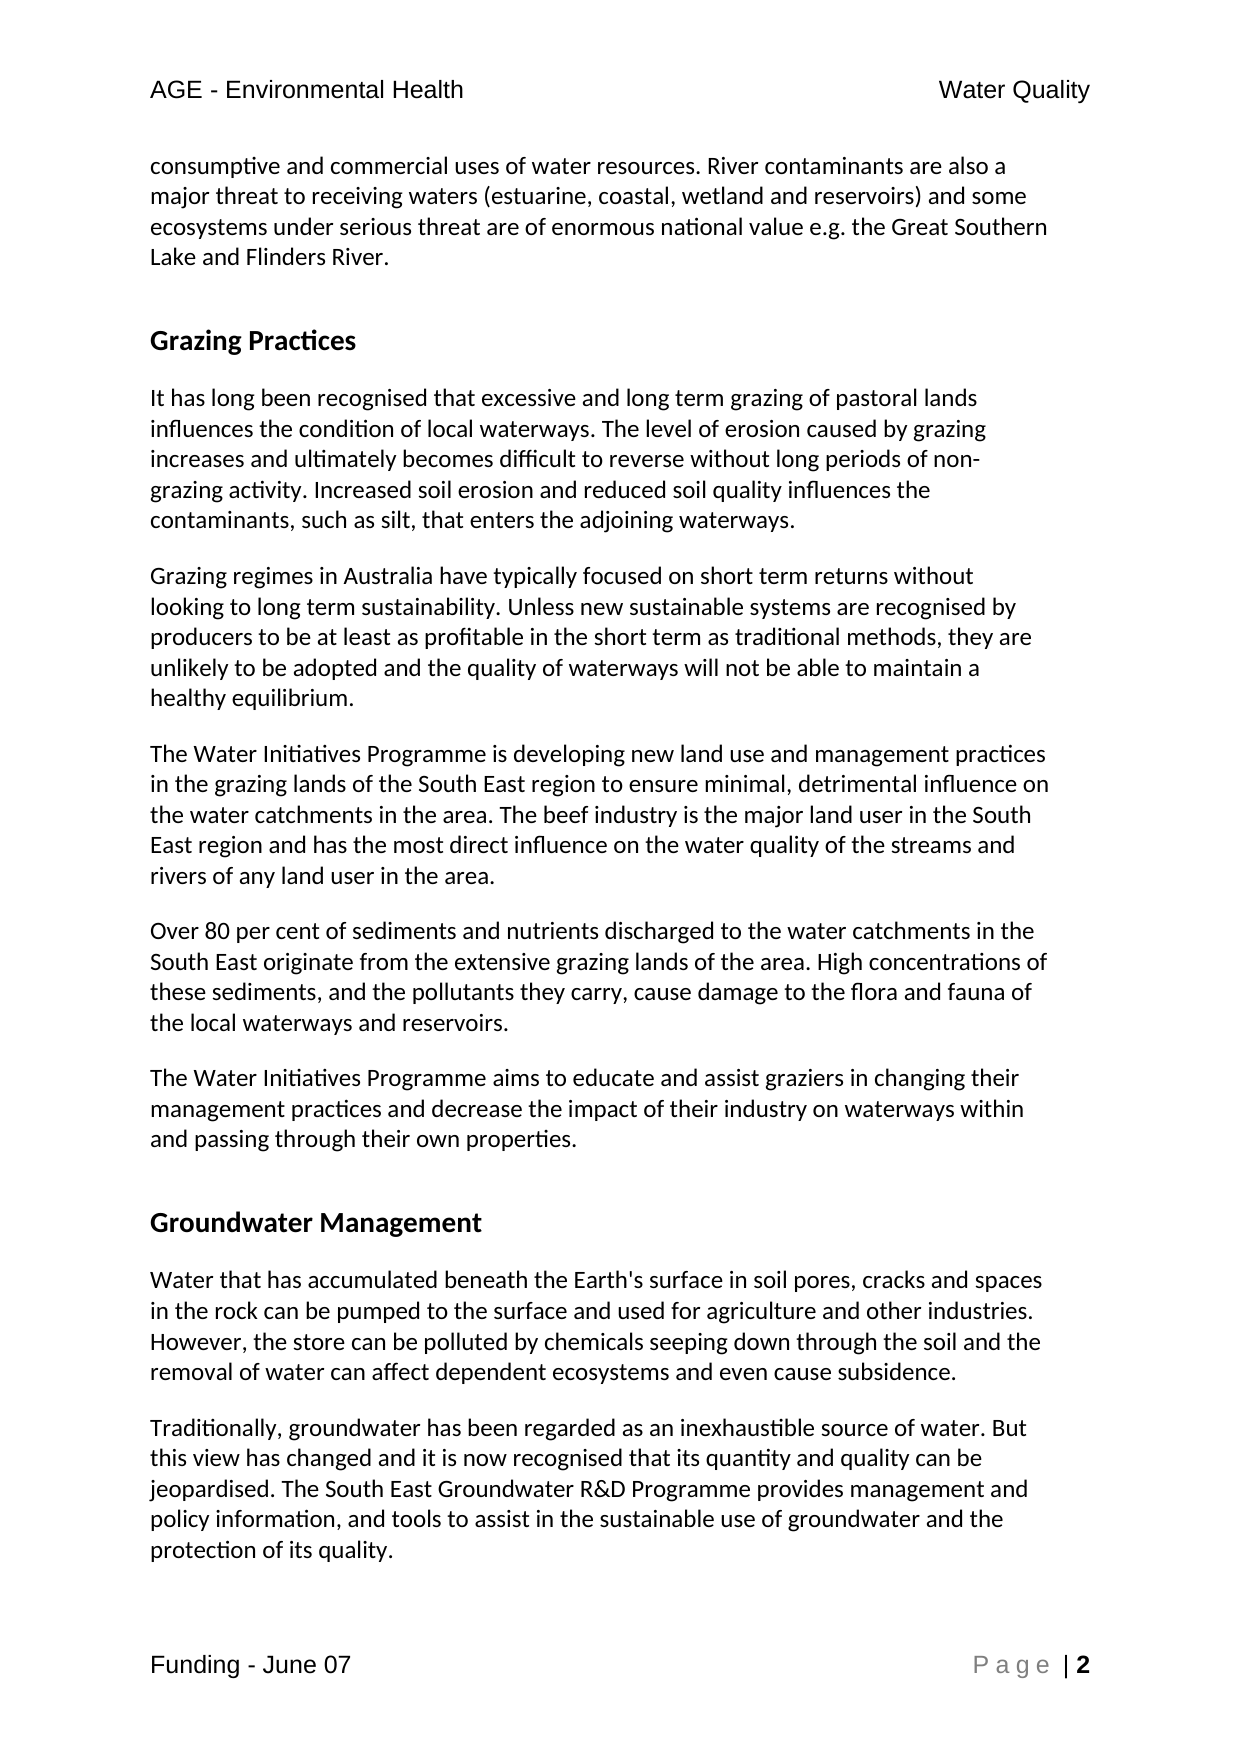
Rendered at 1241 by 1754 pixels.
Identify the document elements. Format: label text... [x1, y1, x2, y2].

text Groundwater Management [150, 1204, 1051, 1239]
text It has long been recognised that excessive and long term grazing of pastoral lands influences the condition of local waterways. The level of erosion caused by grazing increases and ultimately becomes difficult to reverse without long periods of non-grazing activity. Increased soil erosion and reduced soil quality influences the contaminants, such as silt, that enters the adjoining waterways. [150, 382, 1051, 535]
text The Water Initiatives Programme is developing new land use and management practices in the grazing lands of the South East region to ensure minimal, detrimental influence on the water catchments in the area. The beef industry is the major land user in the South East region and has the most direct influence on the water quality of the streams and rivers of any land user in the area. [150, 738, 1051, 890]
text Traditionally, groundwater has been regarded as an inexhaustible source of water. But this view has changed and it is now recognised that its quantity and quality can be jeopardised. The South East Groundwater R&D Programme provides management and policy information, and tools to assist in the sustainable use of groundwater and the protection of its quality. [150, 1412, 1051, 1564]
text Grazing regimes in Australia have typically focused on short term returns without looking to long term sustainability. Unless new sustainable systems are recognised by producers to be at least as profitable in the short term as traditional methods, they are unlikely to be adopted and the quality of waterways will not be able to maintain a healthy equilibrium. [150, 560, 1051, 713]
text The Water Initiatives Programme aims to educate and assist graziers in changing their management practices and decrease the impact of their industry on waterways within and passing through their own properties. [150, 1062, 1051, 1154]
text Over 80 per cent of sediments and nutrients discharged to the water catchments in the South East originate from the extensive grazing lands of the area. High concentrations of these sediments, and the pollutants they carry, cause damage to the flora and fauna of the local waterways and reservoirs. [150, 915, 1051, 1037]
text Water that has accumulated beneath the Earth's surface in soil pores, cracks and spaces in the rock can be pumped to the surface and used for agriculture and other industries. However, the store can be polluted by chemicals seeping down through the soil and the removal of water can affect dependent ecosystems and even cause subsidence. [150, 1264, 1051, 1387]
text Grazing Practices [150, 322, 1051, 357]
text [150, 150, 1051, 272]
